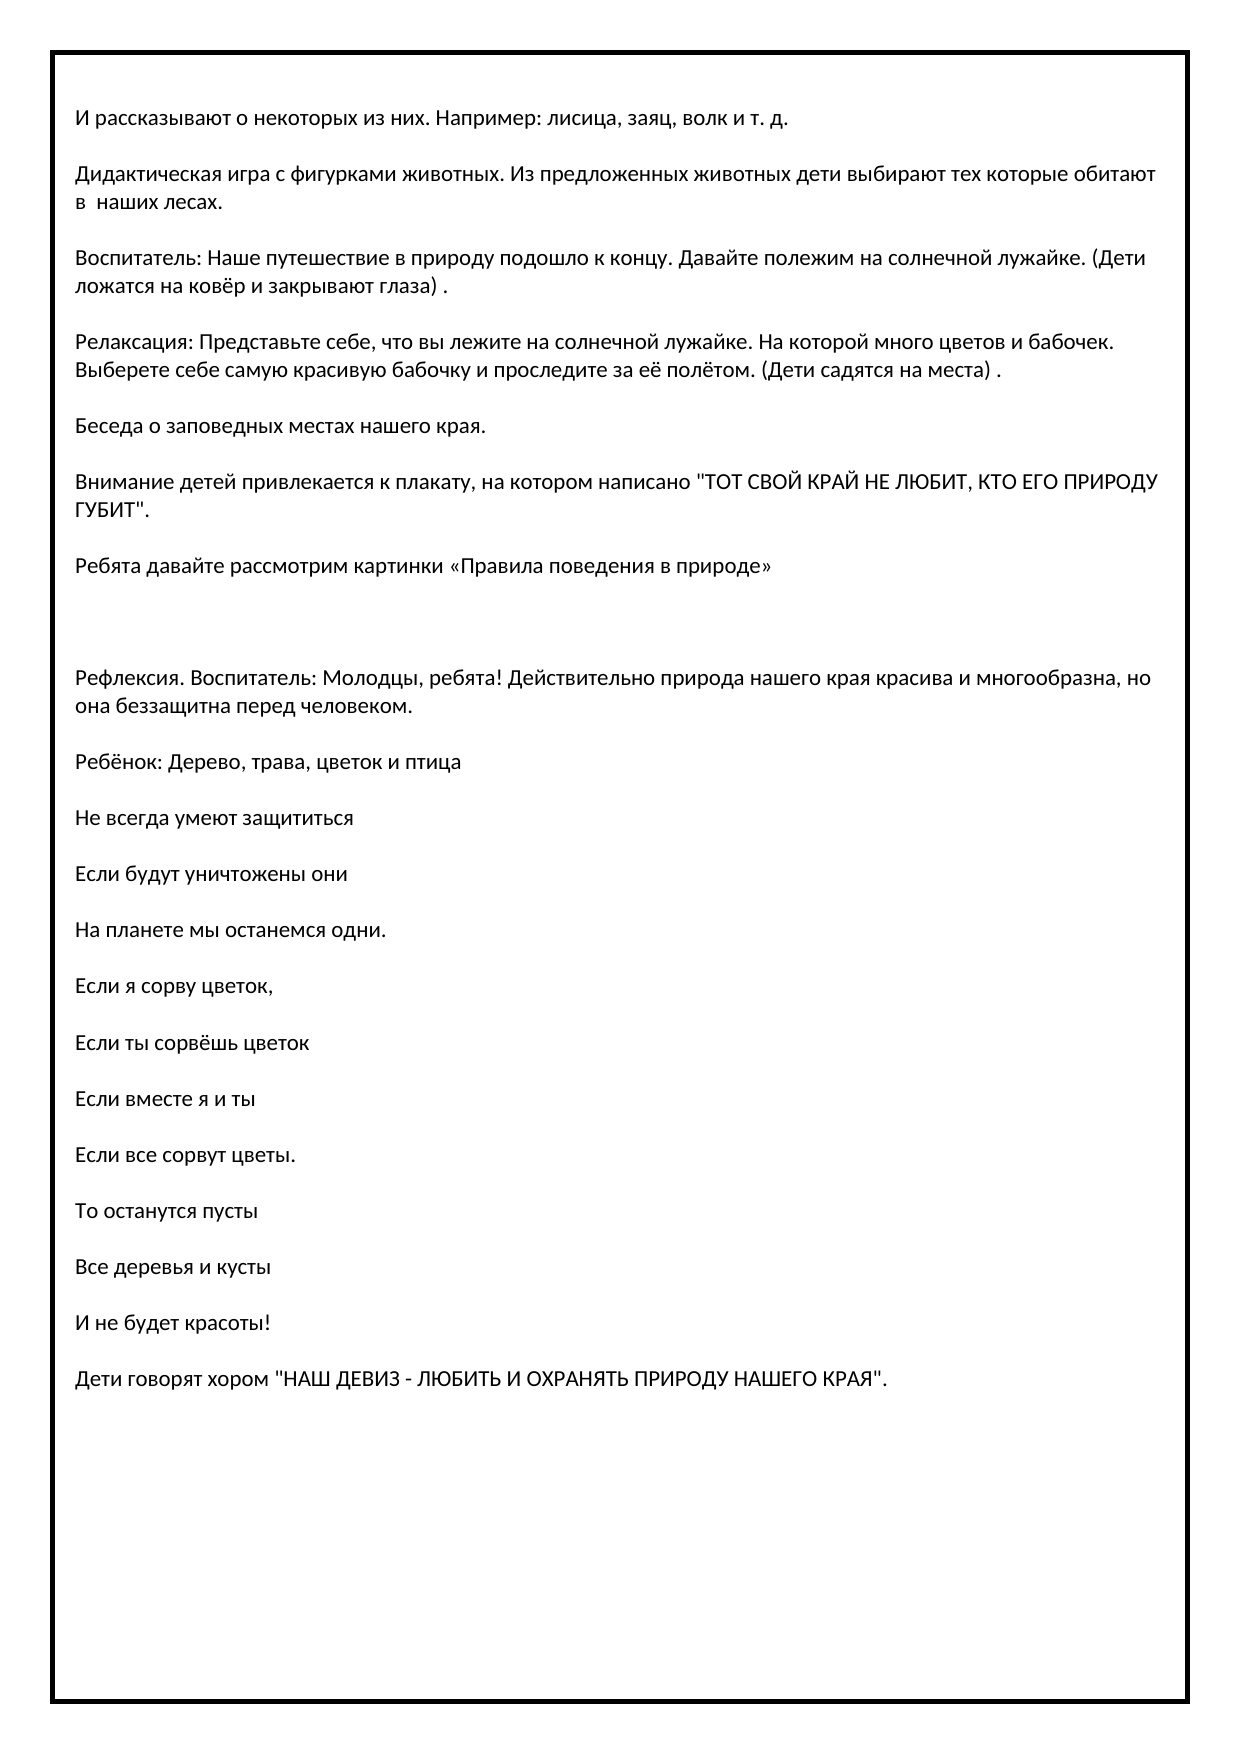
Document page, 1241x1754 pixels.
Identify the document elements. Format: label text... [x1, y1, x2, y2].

text Беседа о заповедных местах нашего края. [75, 411, 1165, 439]
text Если я сорву цветок, [75, 972, 1165, 1000]
text Ребёнок: Дерево, трава, цветок и птица [75, 747, 1165, 776]
text Если ты сорвёшь цветок [75, 1028, 1165, 1056]
text На планете мы останемся одни. [75, 916, 1165, 944]
text Ребята давайте рассмотрим картинки «Правила поведения в природе» [75, 551, 1165, 579]
text И рассказывают о некоторых из них. Например: лисица, заяц, волк и т. д. [75, 103, 1165, 131]
text Релаксация: Представьте себе, что вы лежите на солнечной лужайке. На которой много цветов и бабочек. Выберете себе самую красивую бабочку и проследите за её полётом. (Дети садятся на места) . [75, 327, 1165, 383]
text Дети говорят хором "НАШ ДЕВИЗ - ЛЮБИТЬ И ОХРАНЯТЬ ПРИРОДУ НАШЕГО КРАЯ". [75, 1364, 1165, 1392]
text Не всегда умеют защититься [75, 803, 1165, 832]
text Внимание детей привлекается к плакату, на котором написано "ТОТ СВОЙ КРАЙ НЕ ЛЮБИТ, КТО ЕГО ПРИРОДУ ГУБИТ". [75, 467, 1165, 523]
text Если вместе я и ты [75, 1084, 1165, 1112]
text Если будут уничтожены они [75, 859, 1165, 888]
text Все деревья и кусты [75, 1252, 1165, 1280]
text И не будет красоты! [75, 1308, 1165, 1336]
text Воспитатель: Наше путешествие в природу подошло к концу. Давайте полежим на солнечной лужайке. (Дети ложатся на ковёр и закрывают глаза) . [75, 243, 1165, 299]
text Рефлексия. Воспитатель: Молодцы, ребята! Действительно природа нашего края красива и многообразна, но она беззащитна перед человеком. [75, 663, 1165, 719]
text Дидактическая игра с фигурками животных. Из предложенных животных дети выбирают тех которые обитают в наших лесах. [75, 159, 1165, 215]
text То останутся пусты [75, 1196, 1165, 1224]
text Если все сорвут цветы. [75, 1140, 1165, 1168]
